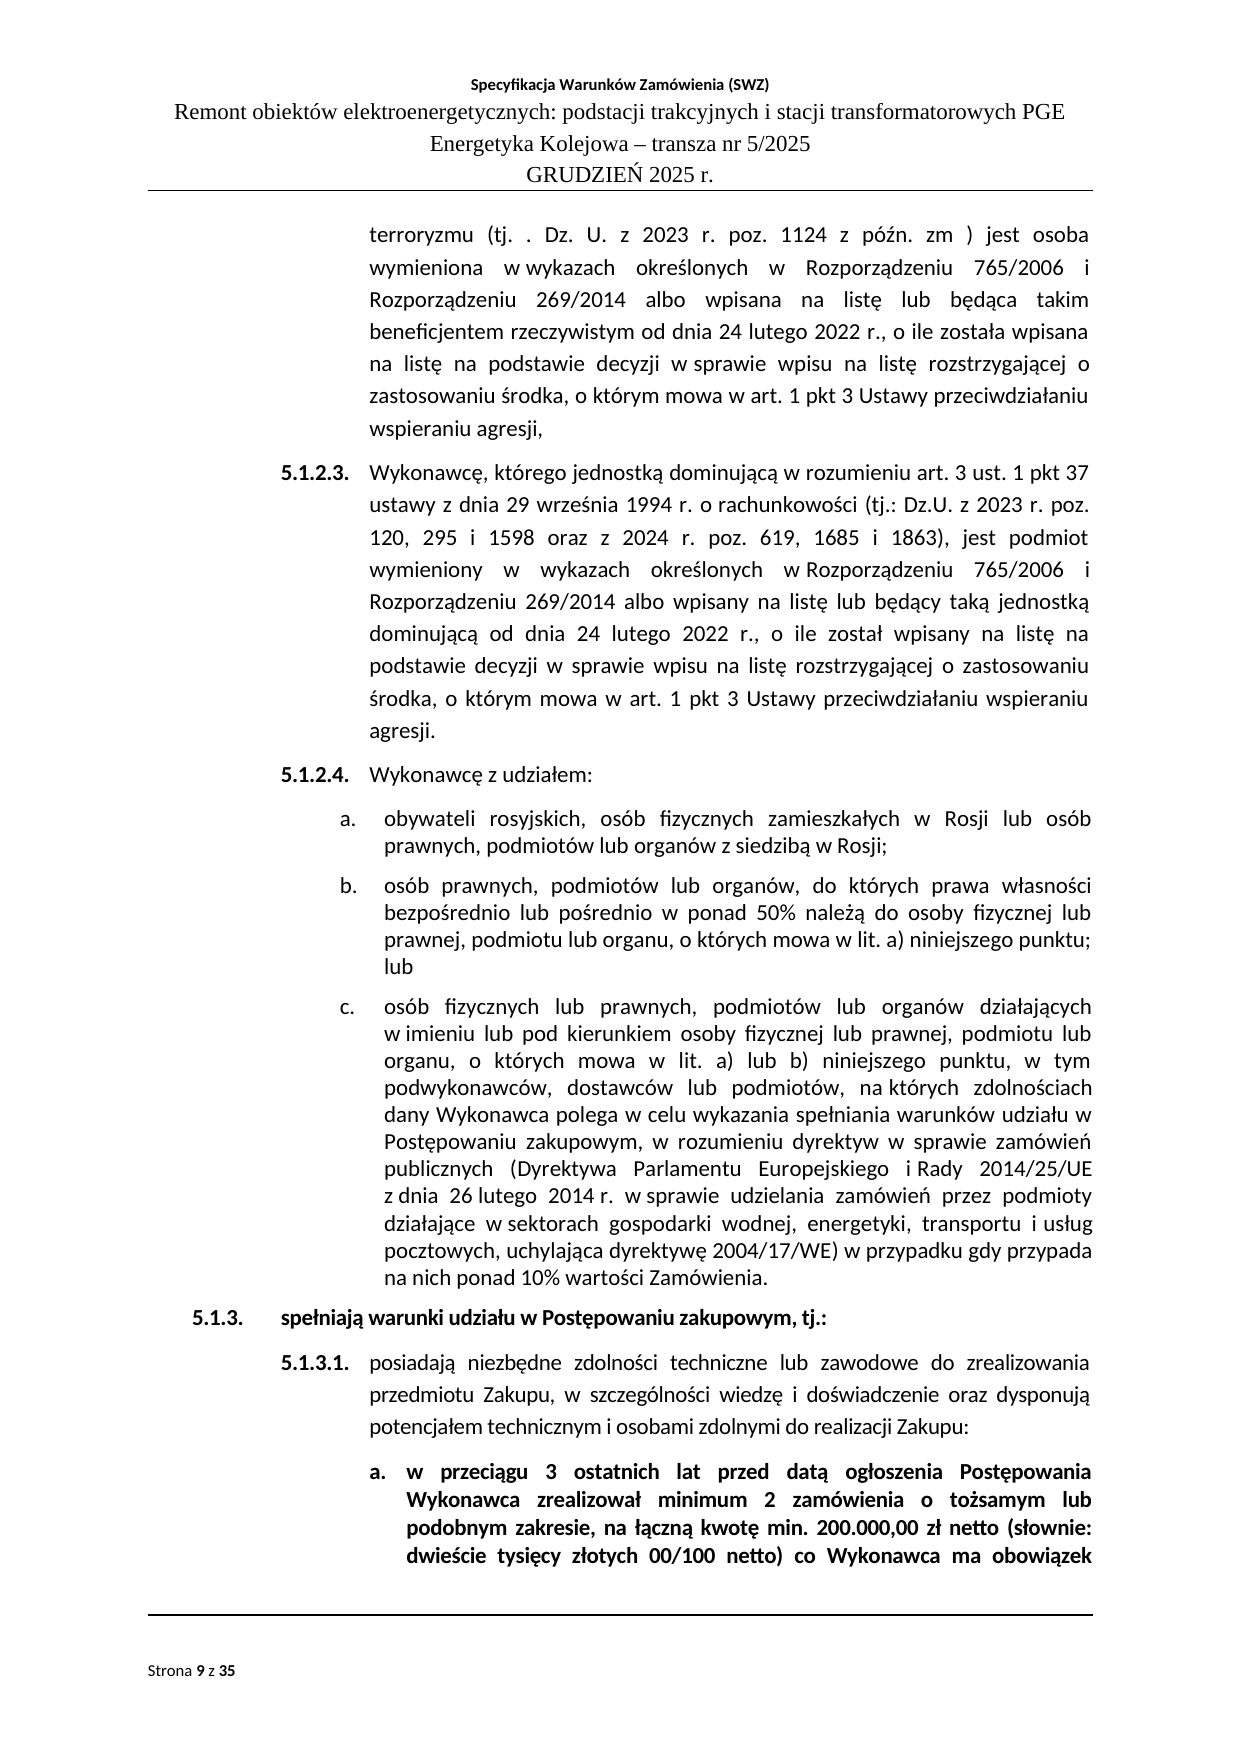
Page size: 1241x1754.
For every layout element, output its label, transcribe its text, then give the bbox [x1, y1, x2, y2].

list Wykonawcę, którego jednostką dominującą w rozumieniu art. 3 ust. 1 pkt 37 ustawy z dnia 29 września 1994 r. o rachunkowości (tj.: Dz.U. z 2023 r. poz. 120, 295 i 1598 oraz z 2024 r. poz. 619, 1685 i 1863), jest podmiot wymieniony w wykazach określonych w Rozporządzeniu 765/2006 i Rozporządzeniu 269/2014 albo wpisany na listę lub będący taką jednostką dominującą od dnia 24 lutego 2022 r., o ile został wpisany na listę na podstawie decyzji w sprawie wpisu na listę rozstrzygającej o zastosowaniu środka, o którym mowa w art. 1 pkt 3 Ustawy przeciwdziałaniu wspieraniu agresji. [281, 458, 1090, 744]
list osób prawnych, podmiotów lub organów, do których prawa własności bezpośrednio lub pośrednio w ponad 50% należą do osoby fizycznej lub prawnej, podmiotu lub organu, o których mowa w lit. a) niniejszego punktu; lub [339, 872, 1093, 980]
list osób fizycznych lub prawnych, podmiotów lub organów działających w imieniu lub pod kierunkiem osoby fizycznej lub prawnej, podmiotu lub organu, o których mowa w lit. a) lub b) niniejszego punktu, w tym podwykonawców, dostawców lub podmiotów, na których zdolnościach dany Wykonawca polega w celu wykazania spełniania warunków udziału w Postępowaniu zakupowym, w rozumieniu dyrektyw w sprawie zamówień publicznych (Dyrektywa Parlamentu Europejskiego i Rady 2014/25/UE z dnia 26 lutego 2014 r. w sprawie udzielania zamówień przez podmioty działające w sektorach gospodarki wodnej, energetyki, transportu i usług pocztowych, uchylająca dyrektywę 2004/17/WE) w przypadku gdy przypada na nich ponad 10% wartości Zamówienia. [339, 993, 1093, 1291]
list Wykonawcę z udziałem: [281, 761, 1090, 788]
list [281, 221, 1090, 442]
list spełniają warunki udziału w Postępowaniu zakupowym, tj.: [192, 1303, 1090, 1331]
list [369, 1457, 1093, 1569]
list posiadają niezbędne zdolności techniczne lub zawodowe do zrealizowania przedmiotu Zakupu, w szczególności wiedzę i doświadczenie oraz dysponują potencjałem technicznym i osobami zdolnymi do realizacji Zakupu: [281, 1348, 1090, 1440]
list obywateli rosyjskich, osób fizycznych zamieszkałych w Rosji lub osób prawnych, podmiotów lub organów z siedzibą w Rosji; [339, 805, 1093, 859]
